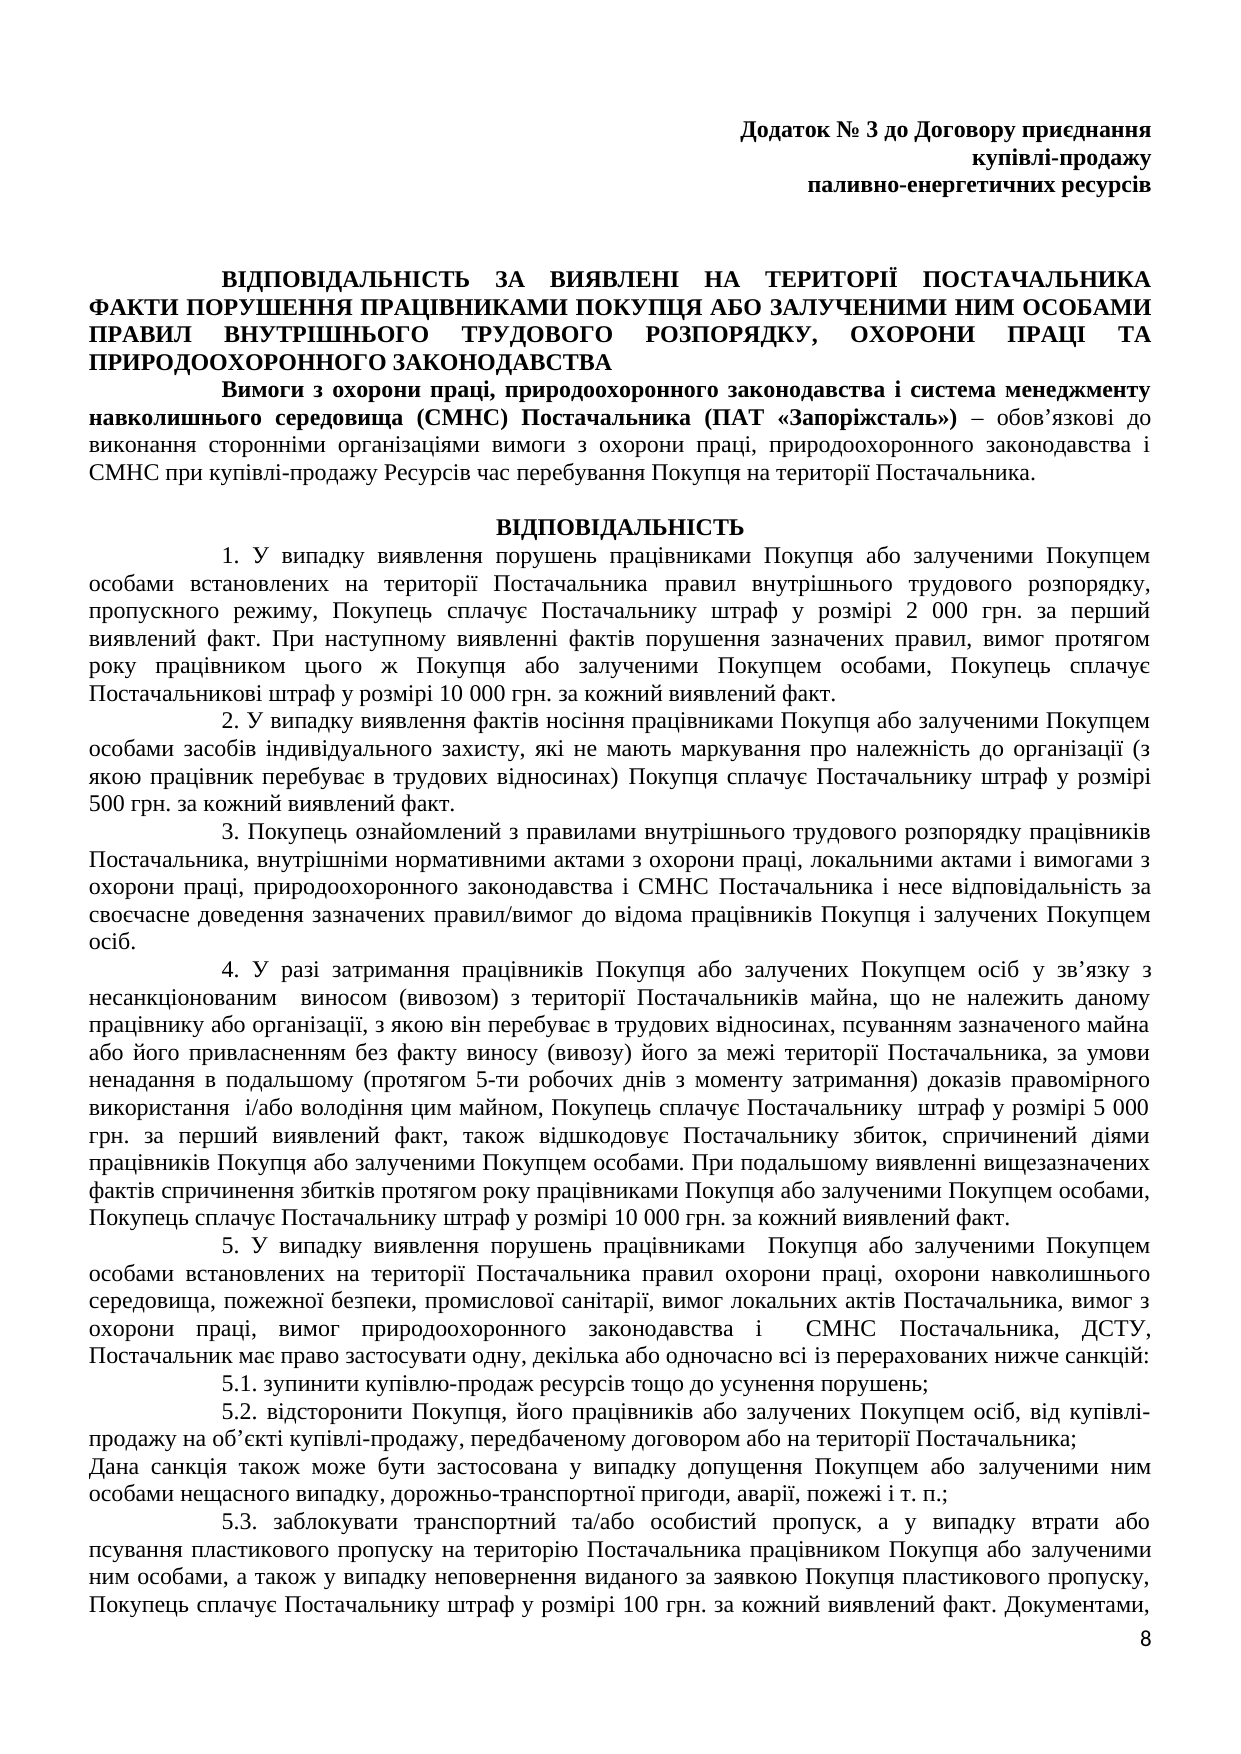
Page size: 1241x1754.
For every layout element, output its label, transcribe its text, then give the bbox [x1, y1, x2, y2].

text 4. У разі затримання працівників Покупця або залучених Покупцем осіб у зв’язку з несанкціонованим виносом (вивозом) з території Постачальників майна, що не належить даному працівнику або організації, з якою він перебуває в трудових відносинах, псуванням зазначеного майна або його привласненням без факту виносу (вивозу) його за межі території Постачальника, за умови ненадання в подальшому (протягом 5-ти робочих днів з моменту затримання) доказів правомірного використання і/або володіння цим майном, Покупець сплачує Постачальнику штраф у розмірі 5 000 грн. за перший виявлений факт, також відшкодовує Постачальнику збиток, спричинений діями працівників Покупця або залученими Покупцем особами. При подальшому виявленні вищезазначених фактів спричинення збитків протягом року працівниками Покупця або залученими Покупцем особами, Покупець сплачує Постачальнику штраф у розмірі 10 000 грн. за кожний виявлений факт. [89, 955, 1152, 1231]
text 5.1. зупинити купівлю-продаж ресурсів тощо до усунення порушень; [89, 1369, 1152, 1397]
text 3. Покупець ознайомлений з правилами внутрішнього трудового розпорядку працівників Постачальника, внутрішніми нормативними актами з охорони праці, локальними актами і вимогами з охорони праці, природоохоронного законодавства і СМНС Постачальника і несе відповідальність за своєчасне доведення зазначених правил/вимог до відома працівників Покупця і залучених Покупцем осіб. [89, 817, 1152, 955]
text ВІДПОВІДАЛЬНІСТЬ ЗА ВИЯВЛЕНІ НА ТЕРИТОРІЇ ПОСТАЧАЛЬНИКА ФАКТИ ПОРУШЕННЯ ПРАЦІВНИКАМИ ПОКУПЦЯ АБО ЗАЛУЧЕНИМИ НИМ ОСОБАМИ ПРАВИЛ ВНУТРІШНЬОГО ТРУДОВОГО РОЗПОРЯДКУ, ОХОРОНИ ПРАЦІ ТА ПРИРОДООХОРОННОГО ЗАКОНОДАВСТВА [89, 265, 1152, 375]
text Дана санкція також може бути застосована у випадку допущення Покупцем або залученими ним особами нещасного випадку, дорожньо-транспортної пригоди, аварії, пожежі і т. п.; [89, 1452, 1152, 1507]
text паливно-енергетичних ресурсів [89, 170, 1152, 198]
text 5.2. відсторонити Покупця, його працівників або залучених Покупцем осіб, від купівлі-продажу на об’єкті купівлі-продажу, передбаченому договором або на території Постачальника; [89, 1397, 1152, 1452]
text Вимоги з охорони праці, природоохоронного законодавства і система менеджменту навколишнього середовища (СМНС) Постачальника (ПАТ «Запоріжсталь») – обов’язкові до виконання сторонніми організаціями вимоги з охорони праці, природоохоронного законодавства і СМНС при купівлі-продажу Ресурсів час перебування Покупця на території Постачальника. [89, 375, 1152, 486]
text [89, 1507, 1152, 1617]
text 1. У випадку виявлення порушень працівниками Покупця або залученими Покупцем особами встановлених на території Постачальника правил внутрішнього трудового розпорядку, пропускного режиму, Покупець сплачує Постачальнику штраф у розмірі 2 000 грн. за перший виявлений факт. При наступному виявленні фактів порушення зазначених правил, вимог протягом року працівником цього ж Покупця або залученими Покупцем особами, Покупець сплачує Постачальникові штраф у розмірі 10 000 грн. за кожний виявлений факт. [89, 541, 1152, 707]
text 2. У випадку виявлення фактів носіння працівниками Покупця або залученими Покупцем особами засобів індивідуального захисту, які не мають маркування про належність до організації (з якою працівник перебуває в трудових відносинах) Покупця сплачує Постачальнику штраф у розмірі 500 грн. за кожний виявлений факт. [89, 707, 1152, 817]
text Додаток № 3 до Договору приєднання [148, 115, 1152, 143]
text 5. У випадку виявлення порушень працівниками Покупця або залученими Покупцем особами встановлених на території Постачальника правил охорони праці, охорони навколишнього середовища, пожежної безпеки, промислової санітарії, вимог локальних актів Постачальника, вимог з охорони праці, вимог природоохоронного законодавства і СМНС Постачальника, ДСТУ, Постачальник має право застосувати одну, декілька або одночасно всі із перерахованих нижче санкцій: [89, 1231, 1152, 1369]
text ВІДПОВІДАЛЬНІСТЬ [89, 513, 1152, 541]
text купівлі-продажу [148, 143, 1152, 170]
